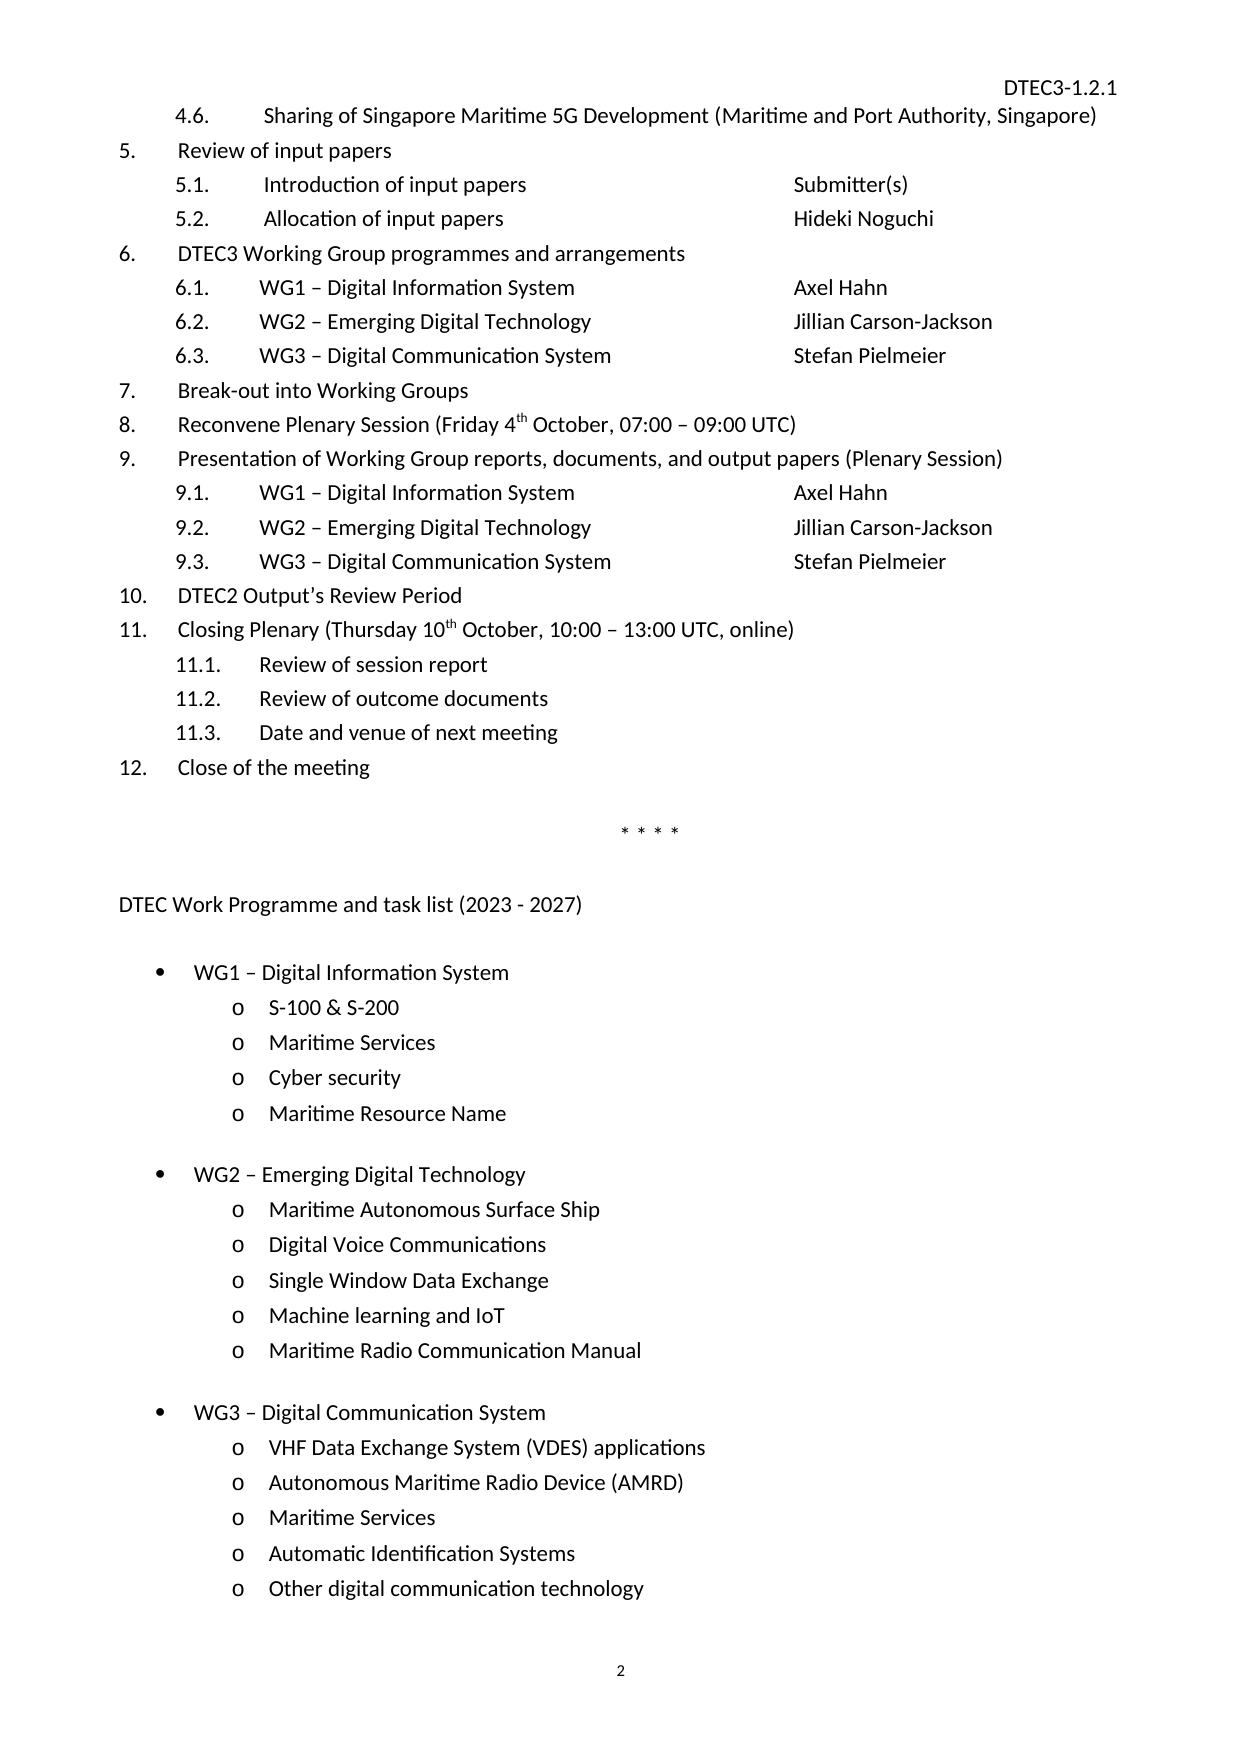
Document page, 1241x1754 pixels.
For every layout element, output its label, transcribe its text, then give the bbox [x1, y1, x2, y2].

list * * * * [178, 821, 1122, 849]
list Maritime Services [231, 1503, 1122, 1533]
list Allocation of input papers Hideki Noguchi [175, 204, 1122, 232]
list Autonomous Maritime Radio Device (AMRD) [231, 1468, 1122, 1497]
list Review of session report [175, 650, 1122, 678]
list WG2 – Emerging Digital Technology Jillian Carson-Jackson [175, 513, 1122, 541]
list S-100 & S-200 [231, 993, 1122, 1022]
list WG2 – Emerging Digital Technology [156, 1161, 1122, 1189]
list Maritime Services [231, 1028, 1122, 1057]
list Presentation of Working Group reports, documents, and output papers (Plenary Session) [118, 444, 1122, 472]
list DTEC2 Output’s Review Period [118, 581, 1122, 609]
list WG1 – Digital Information System [156, 958, 1122, 986]
list Maritime Resource Name [231, 1099, 1122, 1154]
list Reconvene Plenary Session (Friday 4th October, 07:00 – 09:00 UTC) [118, 410, 1122, 438]
list Digital Voice Communications [231, 1230, 1122, 1259]
list Closing Plenary (Thursday 10th October, 10:00 – 13:00 UTC, online) [118, 616, 1122, 644]
list VHF Data Exchange System (VDES) applications [231, 1433, 1122, 1462]
list WG3 – Digital Communication System [156, 1398, 1122, 1426]
list Maritime Autonomous Surface Ship [231, 1195, 1122, 1224]
list WG3 – Digital Communication System Stefan Pielmeier [175, 341, 1122, 369]
list Single Window Data Exchange [231, 1266, 1122, 1295]
list Close of the meeting [118, 753, 1122, 781]
list Other digital communication technology [231, 1574, 1122, 1603]
list Maritime Radio Communication Manual [231, 1337, 1122, 1392]
list WG2 – Emerging Digital Technology Jillian Carson-Jackson [175, 307, 1122, 335]
list DTEC Work Programme and task list (2023 - 2027) [118, 890, 1122, 918]
list DTEC3 Working Group programmes and arrangements [118, 239, 1122, 267]
list WG3 – Digital Communication System Stefan Pielmeier [175, 547, 1122, 575]
list WG1 – Digital Information System Axel Hahn [175, 273, 1122, 301]
list Sharing of Singapore Maritime 5G Development (Maritime and Port Authority, Singapore) [175, 102, 1122, 129]
list Automatic Identification Systems [231, 1539, 1122, 1568]
list WG1 – Digital Information System Axel Hahn [175, 478, 1122, 507]
list Introduction of input papers Submitter(s) [175, 170, 1122, 198]
list Date and venue of next meeting [175, 718, 1122, 746]
list Cyber security [231, 1063, 1122, 1093]
list Review of outcome documents [175, 684, 1122, 712]
list Review of input papers [118, 136, 1122, 164]
list Break-out into Working Groups [118, 376, 1122, 404]
list Machine learning and IoT [231, 1301, 1122, 1330]
